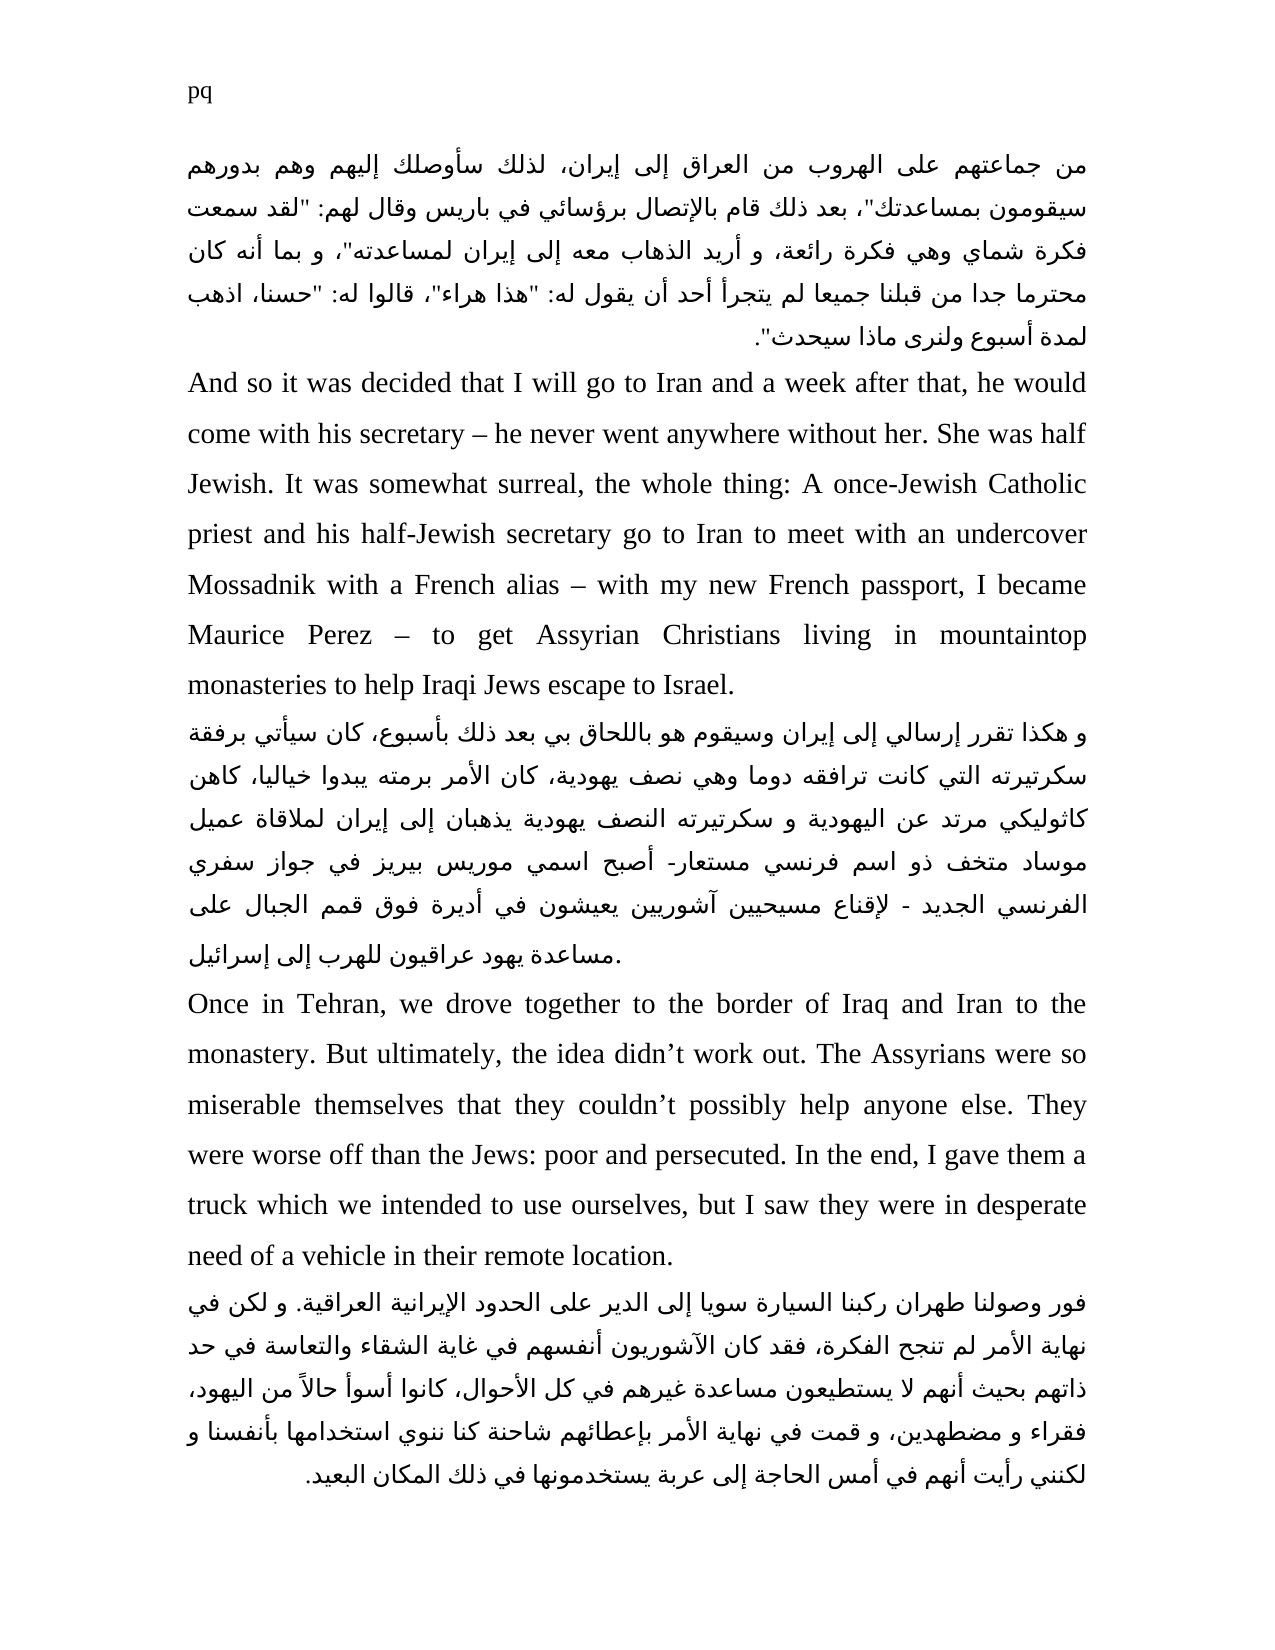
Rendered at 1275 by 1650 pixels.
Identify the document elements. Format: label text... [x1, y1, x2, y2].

text And so it was decided that I will go to Iran and a week after that, he would come with his secretary – he never went anywhere without her. She was half Jewish. It was somewhat surreal, the whole thing: A once-Jewish Catholic priest and his half-Jewish secretary go to Iran to meet with an undercover Mossadnik with a French alias – with my new French passport, I became Maurice Perez – to get Assyrian Christians living in mountaintop monasteries to help Iraqi Jews escape to Israel. [187, 366, 1088, 701]
text و هكذا تقرر إرسالي إلى إيران وسيقوم هو باللحاق بي بعد ذلك بأسبوع، كان سيأتي برفقة سكرتيرته التي كانت ترافقه دوما وهي نصف يهودية، كان الأمر برمته يبدوا خياليا، كاهن كاثوليكي مرتد عن اليهودية و سكرتيرته النصف يهودية يذهبان إلى إيران لملاقاة عميل موساد متخف ذو اسم فرنسي مستعار- أصبح اسمي موريس بيريز في جواز سفري الفرنسي الجديد - لإقناع مسيحيين آشوريين يعيشون في أديرة فوق قمم الجبال على مساعدة يهود عراقيون للهرب إلى إسرائيل. [187, 718, 1088, 969]
text Once in Tehran, we drove together to the border of Iraq and Iran to the monastery. But ultimately, the idea didn’t work out. The Assyrians were so miserable themselves that they couldn’t possibly help anyone else. They were worse off than the Jews: poor and persecuted. In the end, I gave them a truck which we intended to use ourselves, but I saw they were in desperate need of a vehicle in their remote location. [187, 986, 1088, 1271]
text فور وصولنا طهران ركبنا السيارة سويا إلى الدير على الحدود الإيرانية العراقية. و لكن في نهاية الأمر لم تنجح الفكرة، فقد كان الآشوريون أنفسهم في غاية الشقاء والتعاسة في حد ذاتهم بحيث أنهم لا يستطيعون مساعدة غيرهم في كل الأحوال، كانوا أسوأ حالاً من اليهود، فقراء و مضطهدين، و قمت في نهاية الأمر بإعطائهم شاحنة كنا ننوي استخدامها بأنفسنا و لكنني رأيت أنهم في أمس الحاجة إلى عربة يستخدمونها في ذلك المكان البعيد. [187, 1288, 1087, 1489]
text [187, 150, 1088, 351]
